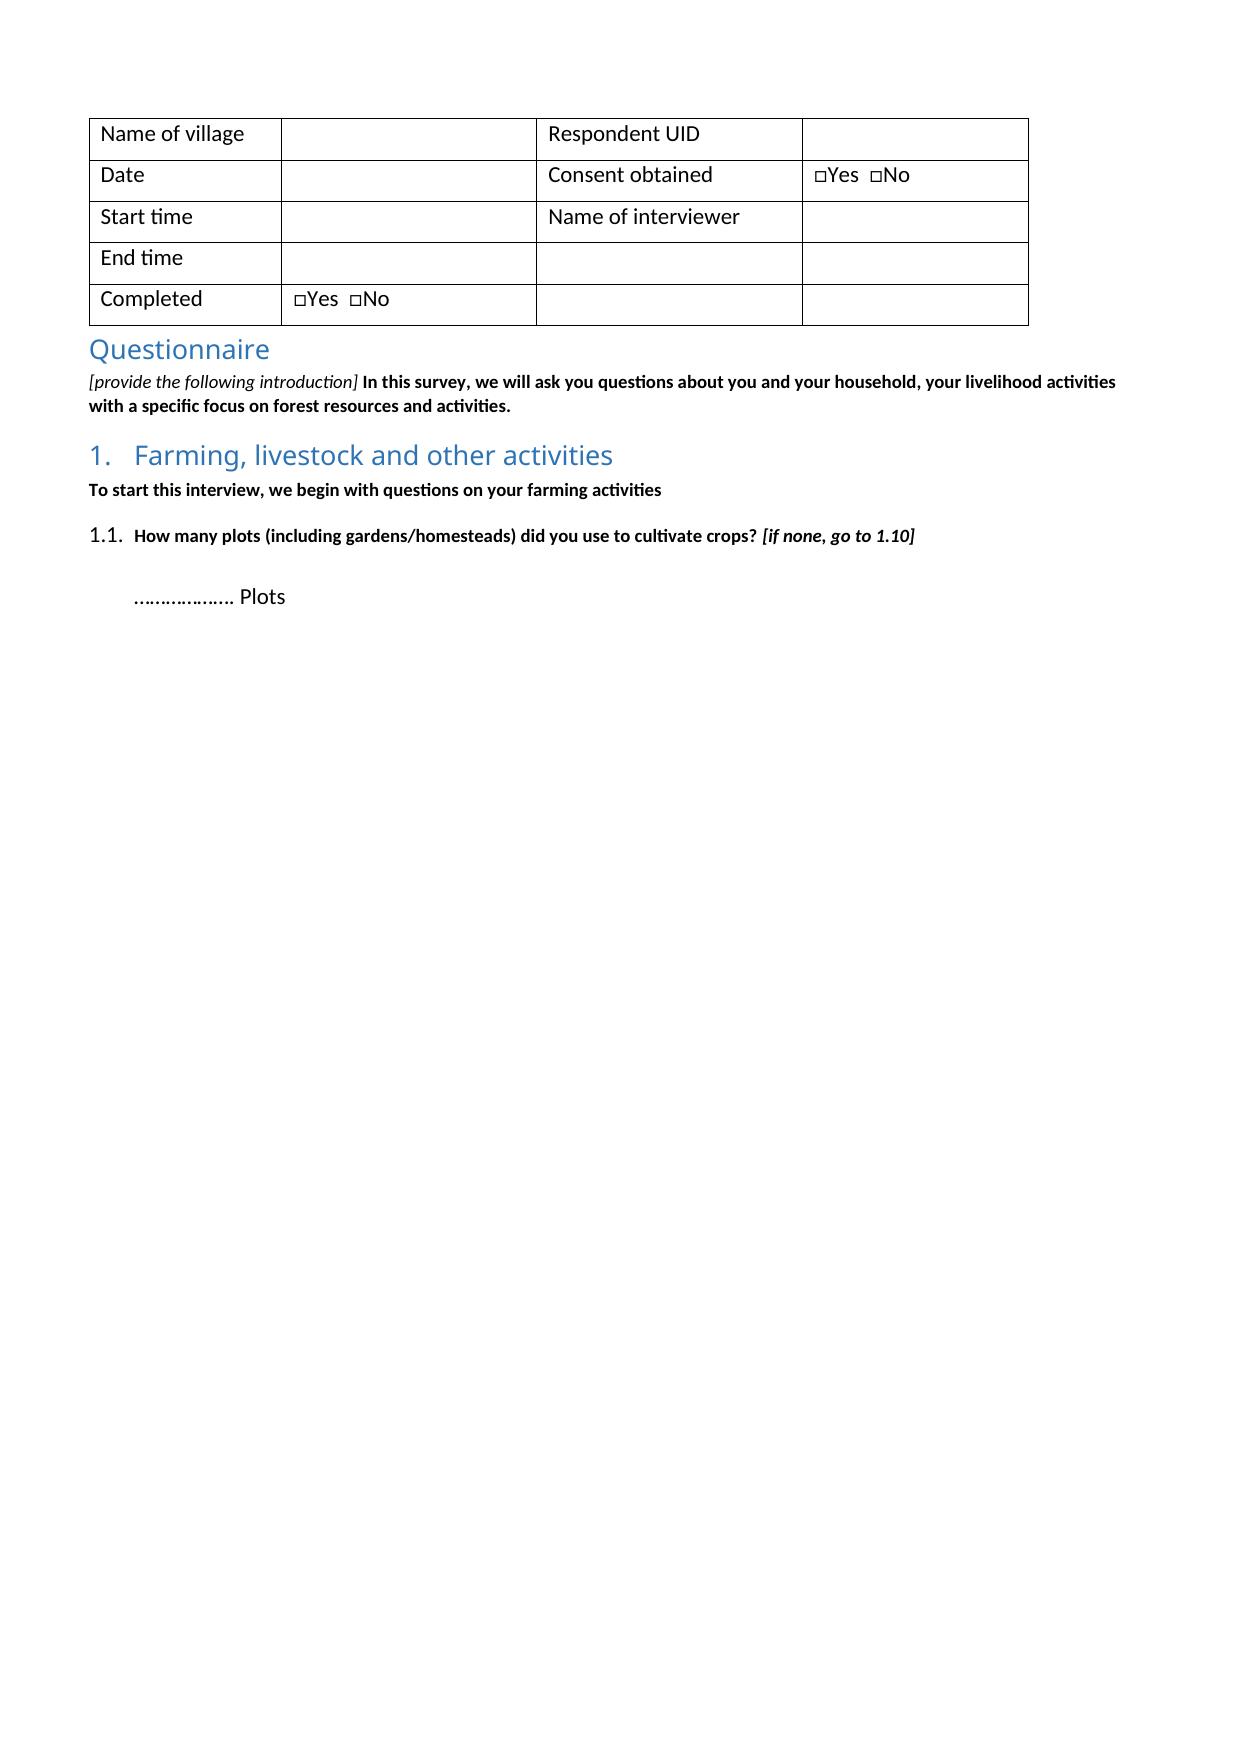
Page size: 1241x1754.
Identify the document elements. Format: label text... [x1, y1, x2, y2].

list ………………. Plots [134, 582, 1152, 610]
table_cell [537, 243, 802, 283]
table_cell Date [90, 161, 281, 201]
text To start this interview, we begin with questions on your farming activities [89, 478, 1152, 501]
table_cell [803, 285, 1028, 325]
table_cell End time [90, 243, 281, 283]
table_cell Consent obtained [537, 161, 802, 201]
text [provide the following introduction] In this survey, we will ask you questions about you and your household, your livelihood activities with a specific focus on forest resources and activities. [89, 370, 1152, 417]
table_cell [803, 202, 1028, 242]
table_cell □Yes □No [803, 161, 1028, 201]
table_cell Name of interviewer [537, 202, 802, 242]
table_header [803, 119, 1028, 159]
list How many plots (including gardens/homesteads) did you use to cultivate crops? [if none, go to 1.10] [89, 520, 1152, 548]
subtitle Farming, livestock and other activities [89, 436, 1152, 473]
subtitle Questionnaire [89, 330, 1152, 367]
table_cell [282, 243, 536, 283]
table_header [282, 119, 536, 159]
table_header Respondent UID [537, 119, 802, 159]
table_cell [282, 202, 536, 242]
table_cell □Yes □No [282, 285, 536, 325]
table_cell Start time [90, 202, 281, 242]
table_cell Completed [90, 285, 281, 325]
table_cell [537, 285, 802, 325]
table_cell [803, 243, 1028, 283]
table_header Name of village [90, 119, 281, 159]
table_cell [282, 161, 536, 201]
